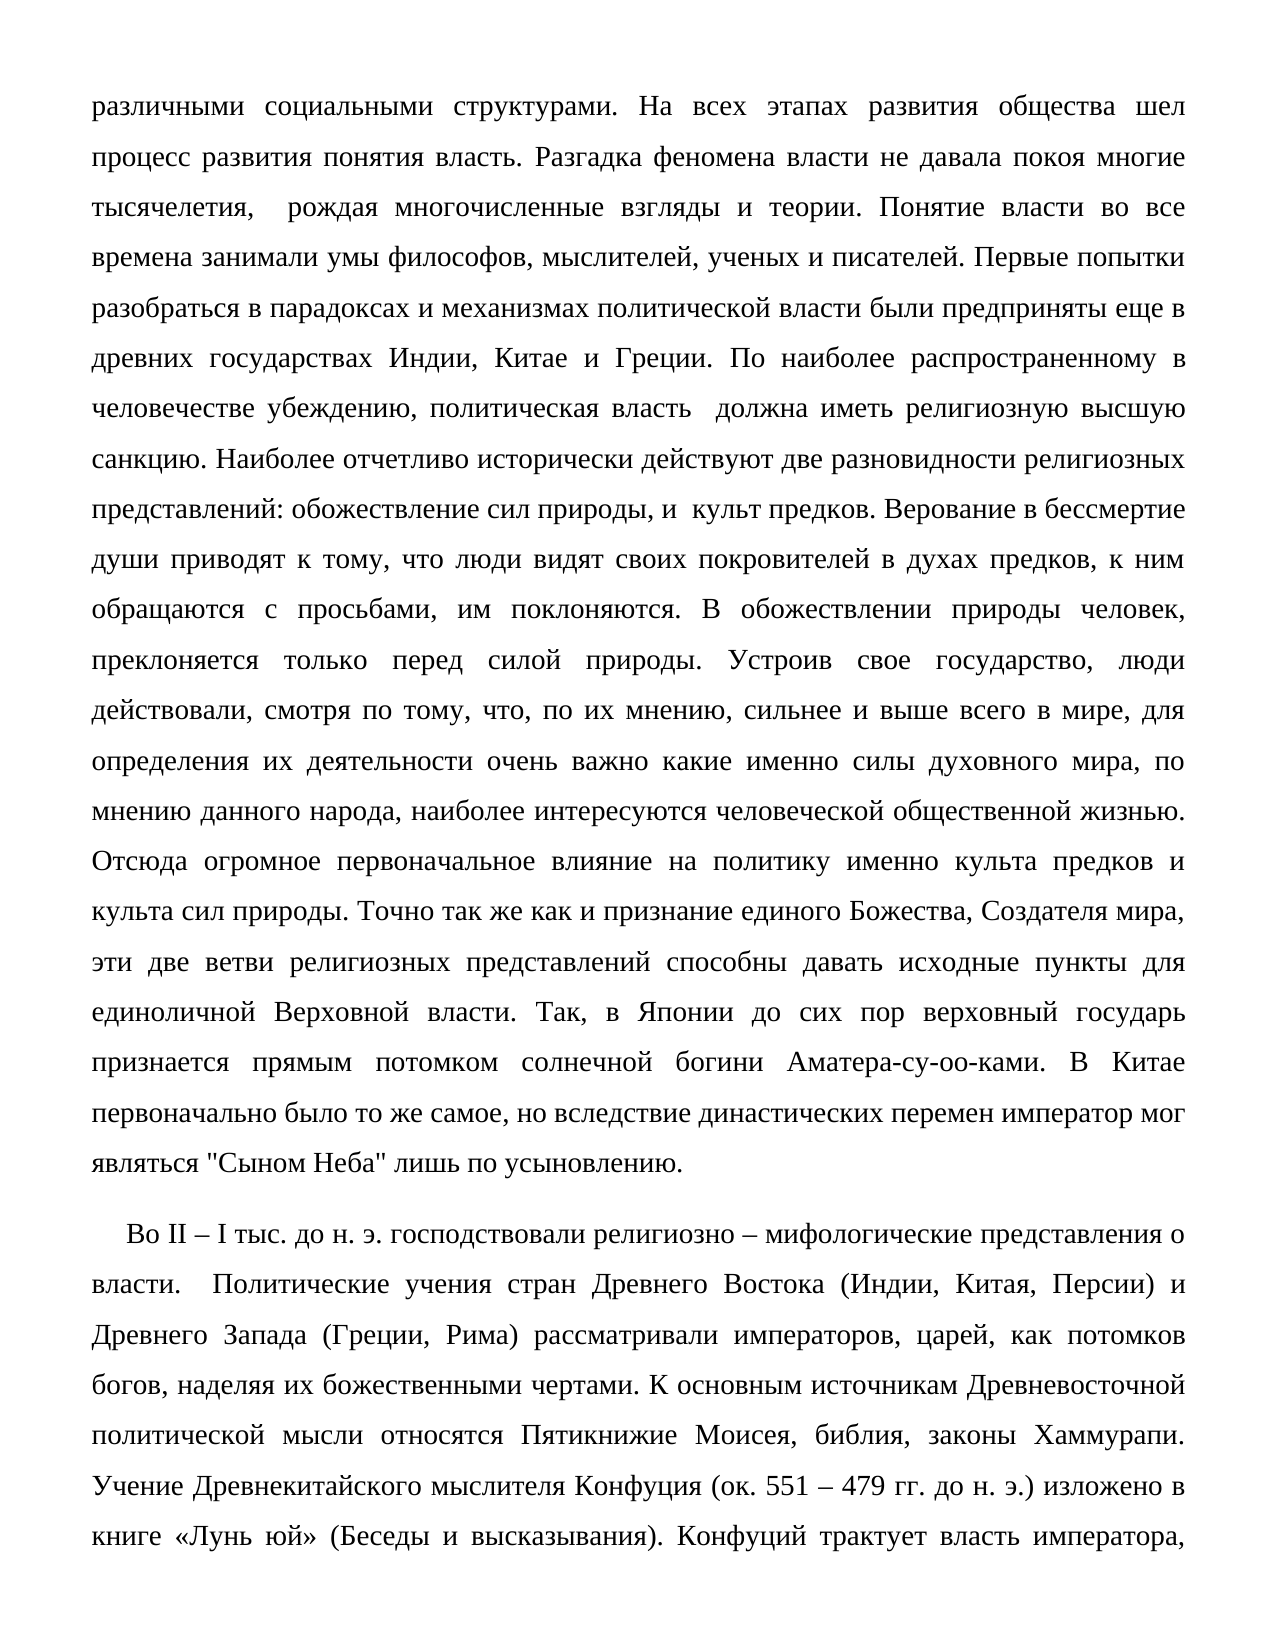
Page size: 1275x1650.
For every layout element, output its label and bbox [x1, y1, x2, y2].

text [91, 1216, 1186, 1552]
text [91, 88, 1186, 1179]
